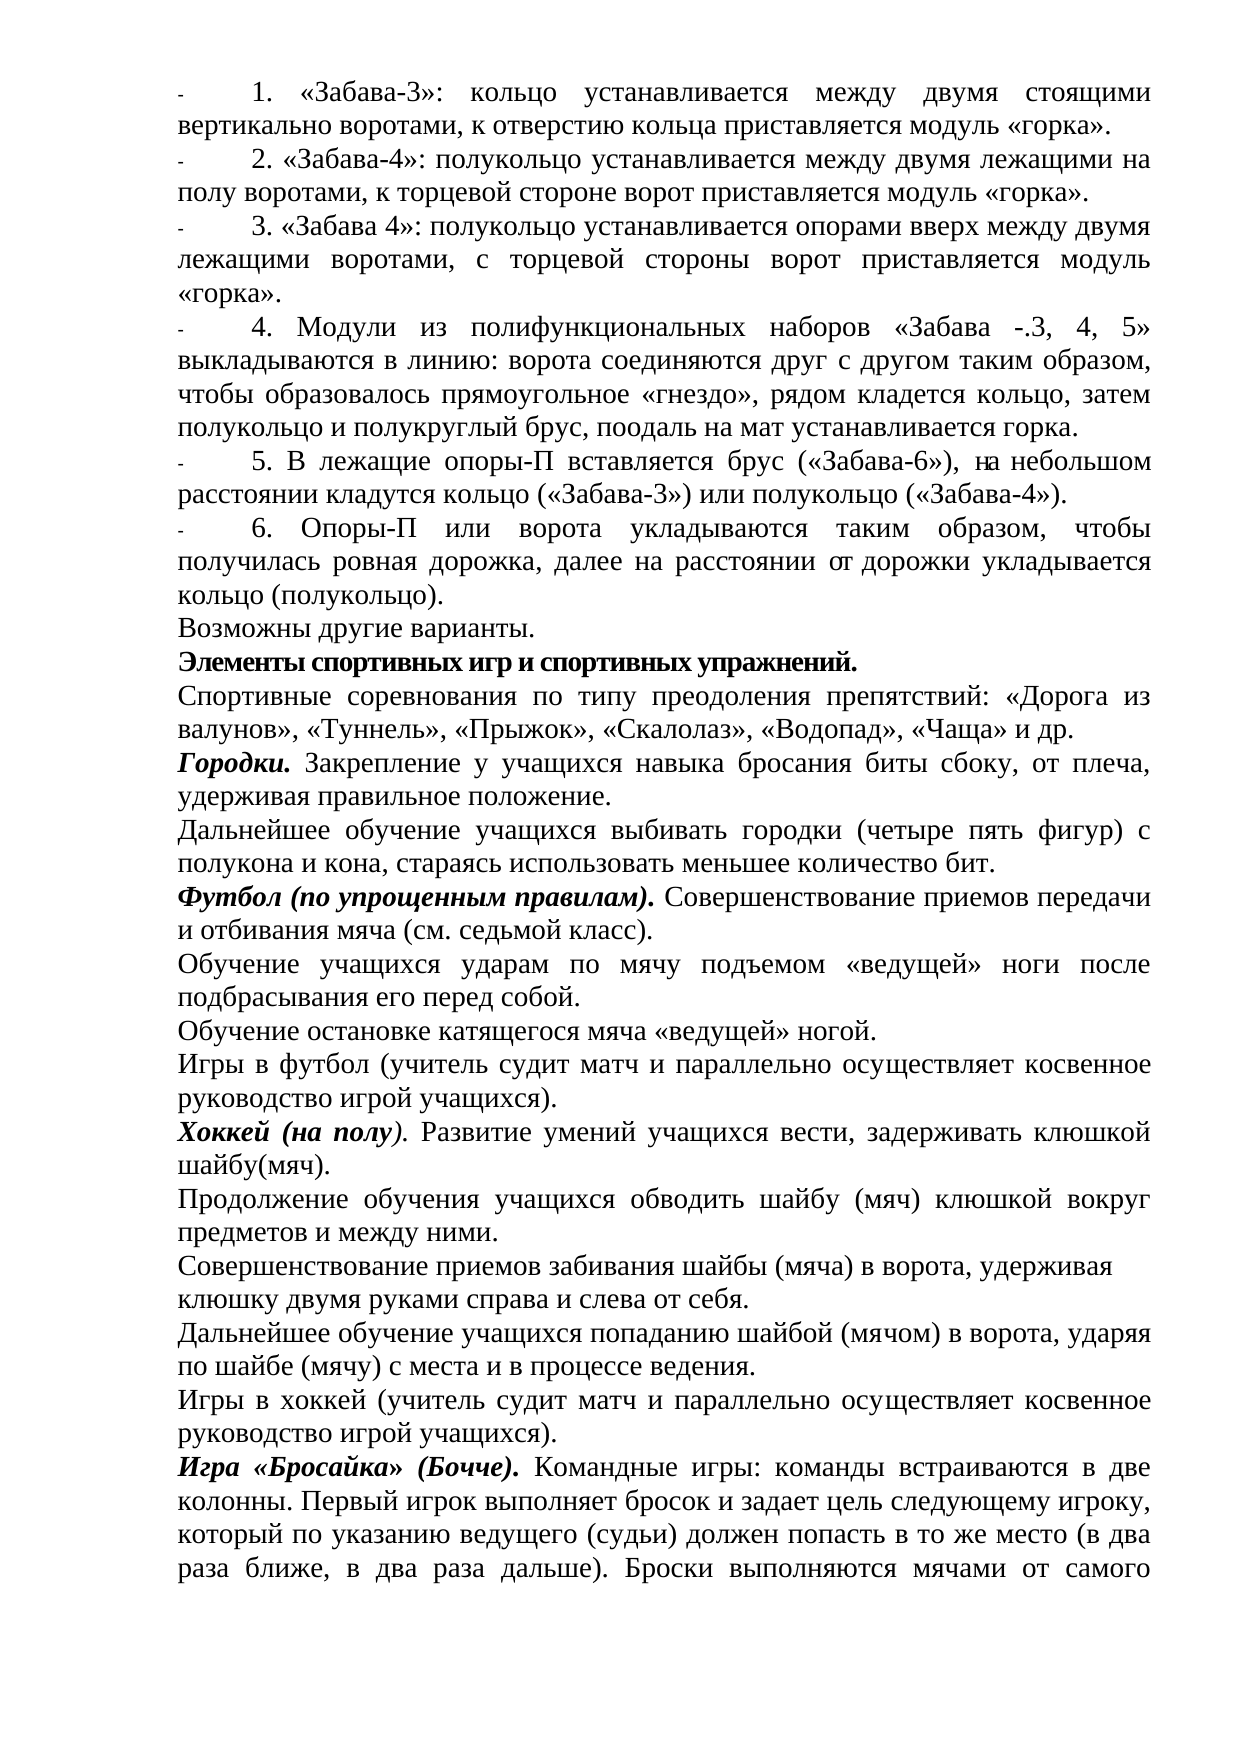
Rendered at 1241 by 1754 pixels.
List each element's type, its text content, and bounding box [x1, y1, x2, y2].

list 1. «Забава-3»: кольцо устанавливается между двумя стоящими вертикально воротами, к отверстию кольца приставляется модуль «горка». [177, 74, 1152, 141]
text Совершенствование приемов забивания шайбы (мяча) в ворота, удерживая клюшку двумя руками справа и слева от себя. [177, 1248, 1152, 1315]
text Продолжение обучения учащихся обводить шайбу (мяч) клюшкой вокруг предметов и между ними. [177, 1181, 1152, 1248]
list 4. Модули из полифункциональных наборов «Забава -.3, 4, 5» выкладываются в линию: ворота соединяются друг с другом таким образом, чтобы образовалось прямоугольное «гнездо», рядом кладется кольцо, затем полукольцо и полукруглый брус, поодаль на мат устанавливается горка. [177, 309, 1152, 443]
text Возможны другие варианты. [177, 611, 1152, 644]
text Городки. Закрепление у учащихся навыка бросания биты сбоку, от плеча, удерживая правильное положение. [177, 745, 1152, 812]
text Игры в футбол (учитель судит матч и параллельно осуществляет косвенное руководство игрой учащихся). [177, 1047, 1152, 1114]
list 5. В лежащие опоры-П вставляется брус («Забава-6»), на небольшом расстоянии кладутся кольцо («Забава-3») или полукольцо («Забава-4»). [177, 443, 1152, 510]
text Дальнейшее обучение учащихся попаданию шайбой (мячом) в ворота, ударяя по шайбе (мячу) с места и в процессе ведения. [177, 1315, 1152, 1382]
text Обучение остановке катящегося мяча «ведущей» ногой. [177, 1013, 1152, 1047]
text Дальнейшее обучение учащихся выбивать городки (четыре пять фигур) с полукона и кона, стараясь использовать меньшее количество бит. [177, 812, 1152, 879]
list 2. «Забава-4»: полукольцо устанавливается между двумя лежащими на полу воротами, к торцевой стороне ворот приставляется модуль «горка». [177, 141, 1152, 208]
list 6. Опоры-П или ворота укладываются таким образом, чтобы получилась ровная дорожка, далее на расстоянии от дорожки укладывается кольцо (полукольцо). [177, 510, 1152, 611]
text Хоккей (на полу). Развитие умений учащихся вести, задерживать клюшкой шайбy(мяч). [177, 1114, 1152, 1181]
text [177, 1449, 1152, 1583]
text Футбол (по упрощенным правилам). Совершенствование приемов передачи и отбивания мяча (см. седьмой класс). [177, 879, 1152, 946]
text Игры в хоккей (учитель судит матч и параллельно осуществляет косвенное руководство игрой учащихся). [177, 1382, 1152, 1449]
text Спортивные соревнования по типу преодоления препятствий: «Дорога из валунов», «Туннель», «Прыжок», «Скалолаз», «Водопад», «Чаща» и др. [177, 678, 1152, 745]
list 3. «Забава 4»: полукольцо устанавливается опорами вверх между двумя лежащими воротами, с торцевой стороны ворот приставляется модуль «горка». [177, 208, 1152, 309]
text Обучение учащихся ударам по мячу подъемом «ведущей» ноги после подбрасывания его перед собой. [177, 946, 1152, 1013]
text Элементы спортивных игр и спортивных упражнений. [177, 644, 1152, 678]
